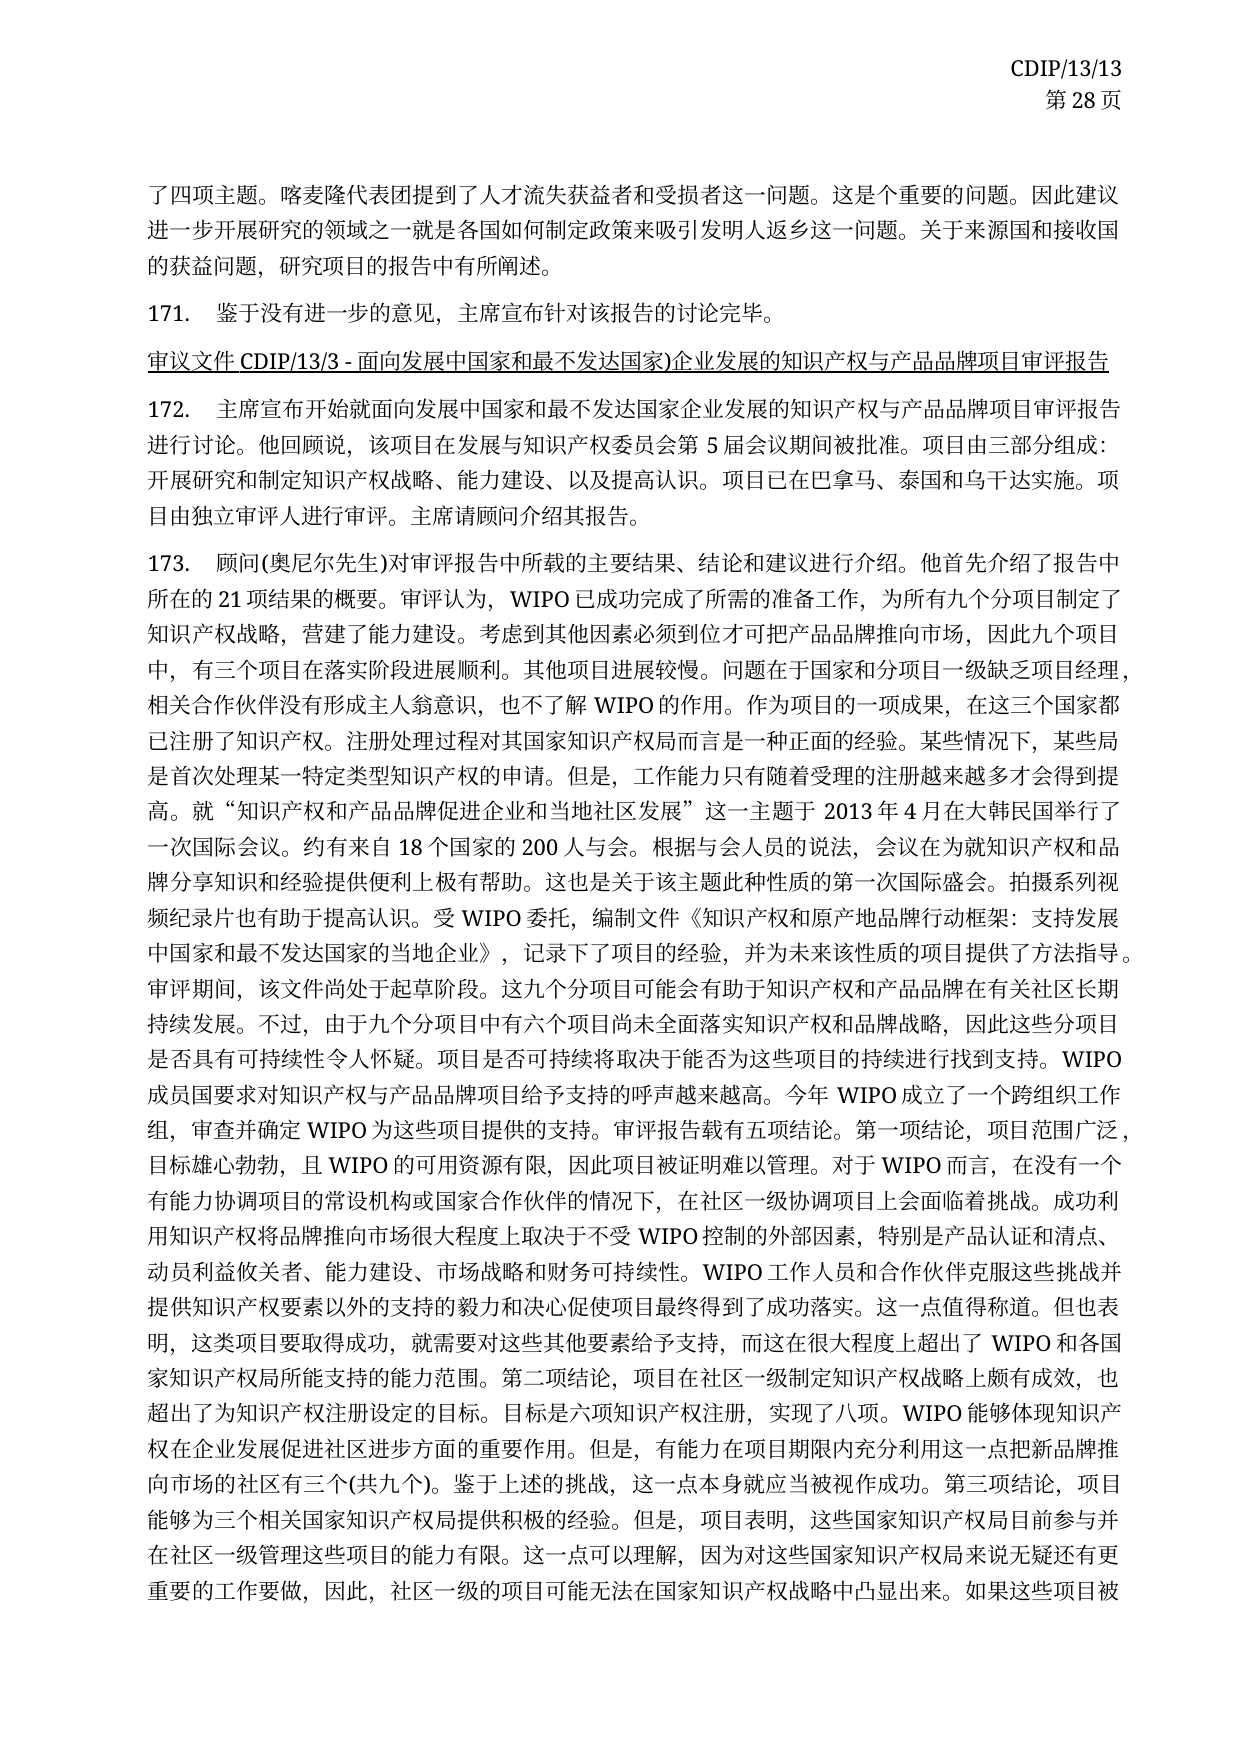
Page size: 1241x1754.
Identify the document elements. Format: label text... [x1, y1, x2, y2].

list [148, 543, 1122, 1605]
text 审议文件CDIP/13/3 - 面向发展中国家和最不发达国家)企业发展的知识产权与产品品牌项目审评报告 [148, 341, 1122, 376]
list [148, 174, 1122, 280]
list 主席宣布开始就面向发展中国家和最不发达国家企业发展的知识产权与产品品牌项目审评报告进行讨论。他回顾说，该项目在发展与知识产权委员会第5届会议期间被批准。项目由三部分组成：开展研究和制定知识产权战略、能力建设、以及提高认识。项目已在巴拿马、泰国和乌干达实施。项目由独立审评人进行审评。主席请顾问介绍其报告。 [148, 389, 1122, 530]
list 鉴于没有进一步的意见，主席宣布针对该报告的讨论完毕。 [148, 293, 1122, 328]
